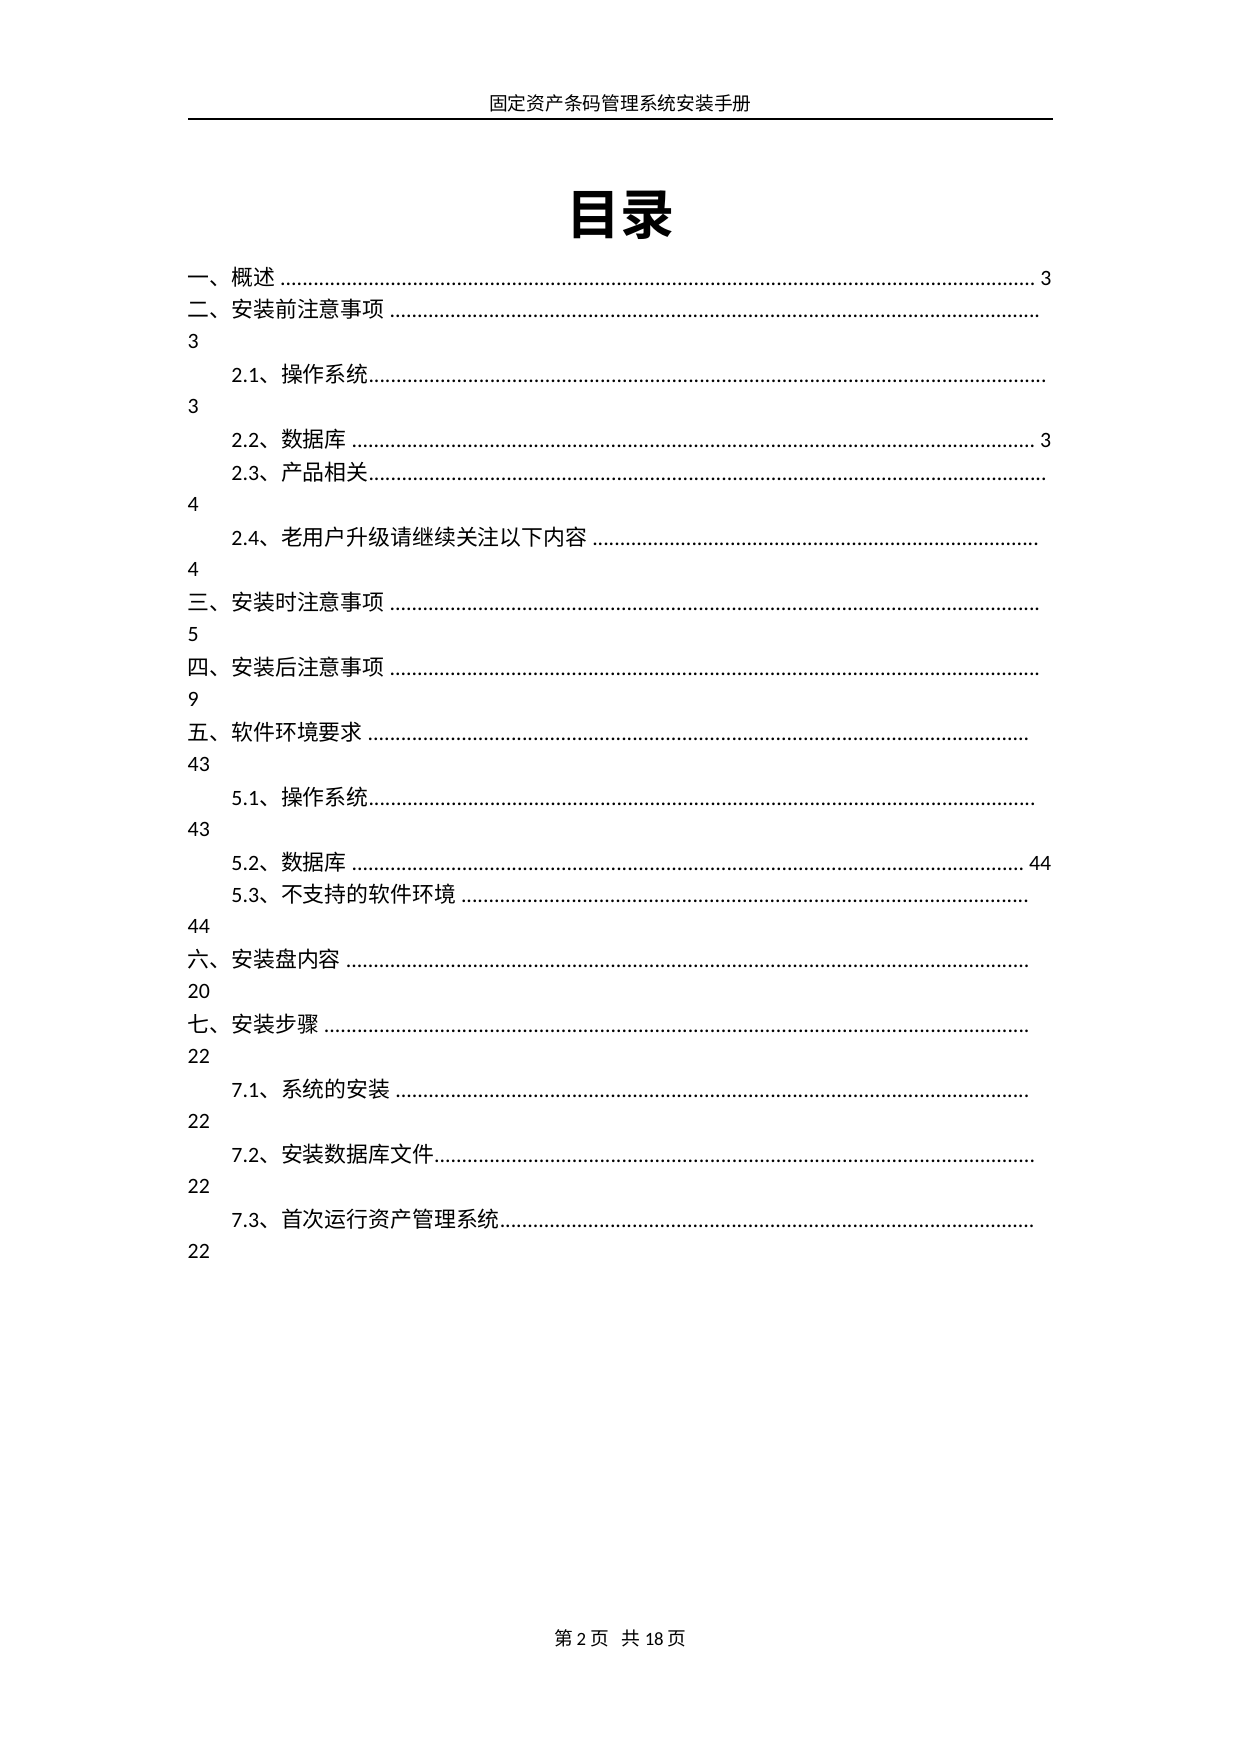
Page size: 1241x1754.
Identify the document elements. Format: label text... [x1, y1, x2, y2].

text 2.3、产品相关........................................................................................................................... 4 [187, 454, 1053, 519]
text 7.3、首次运行资产管理系统................................................................................................. 22 [187, 1202, 1053, 1267]
text 四、安装后注意事项 ...................................................................................................................... 9 [187, 649, 1053, 714]
text 五、软件环境要求 ........................................................................................................................ 43 [187, 714, 1053, 779]
text 5.2、数据库 .......................................................................................................................... 44 [187, 844, 1053, 877]
text 二、安装前注意事项 ...................................................................................................................... 3 [187, 292, 1053, 357]
text 目录 [187, 162, 1053, 259]
text 5.3、不支持的软件环境 ....................................................................................................... 44 [187, 877, 1053, 942]
text 2.4、老用户升级请继续关注以下内容 ................................................................................. 4 [187, 519, 1053, 584]
text 一、概述 ......................................................................................................................................... 3 [187, 259, 1053, 292]
text 2.1、操作系统........................................................................................................................... 3 [187, 357, 1053, 422]
text 三、安装时注意事项 ...................................................................................................................... 5 [187, 584, 1053, 649]
text 5.1、操作系统......................................................................................................................... 43 [187, 779, 1053, 844]
text 六、安装盘内容 ............................................................................................................................ 20 [187, 942, 1053, 1007]
text 七、安装步骤 ................................................................................................................................ 22 [187, 1007, 1053, 1072]
text 7.1、系统的安装 ................................................................................................................... 22 [187, 1072, 1053, 1137]
text 2.2、数据库 ............................................................................................................................ 3 [187, 422, 1053, 454]
text 7.2、安装数据库文件............................................................................................................. 22 [187, 1137, 1053, 1202]
